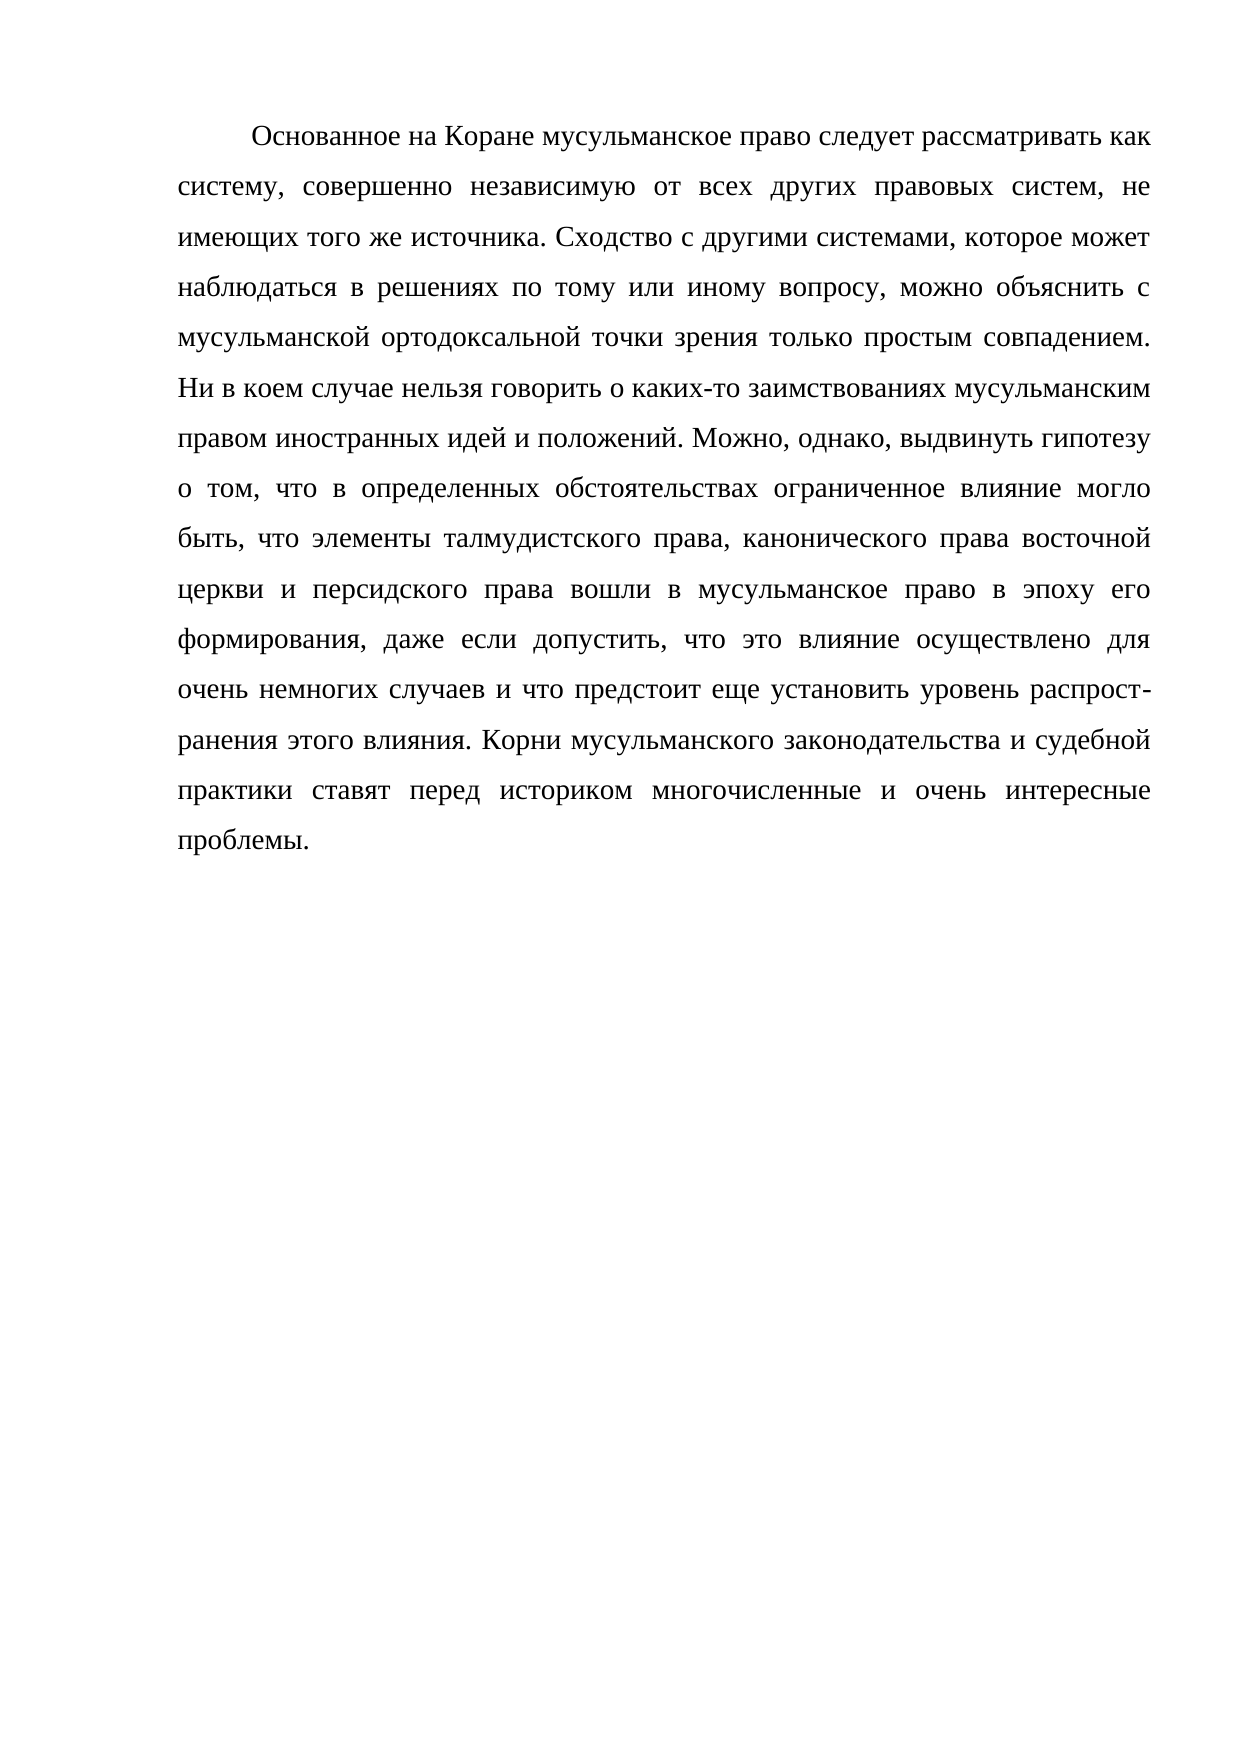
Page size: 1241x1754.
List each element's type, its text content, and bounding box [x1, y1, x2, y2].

text Основанное на Коране мусульманское право следует рассматривать как систему, совершенно независимую от всех других правовых систем, не имеющих того же источника. Сходство с другими системами, которое может наблюдаться в решениях по тому или иному вопросу, можно объяснить с мусульманской ортодоксальной точки зрения только простым совпадением. Ни в коем случае нельзя говорить о каких-то заимствованиях мусульманским правом иностранных идей и положений. Можно, однако, выдвинуть гипотезу о том, что в определенных обстоятельствах ограниченное влияние могло быть, что элементы талмудистского права, канонического права восточной церкви и персидского права вошли в мусульманское право в эпоху его формирования, даже если допустить, что это влияние осуществлено для очень немногих случаев и что предстоит еще установить уровень распространения этого влияния. Корни мусульманского законодательства и судебной практики ставят перед историком многочисленные и очень интересные проблемы. [177, 118, 1152, 856]
